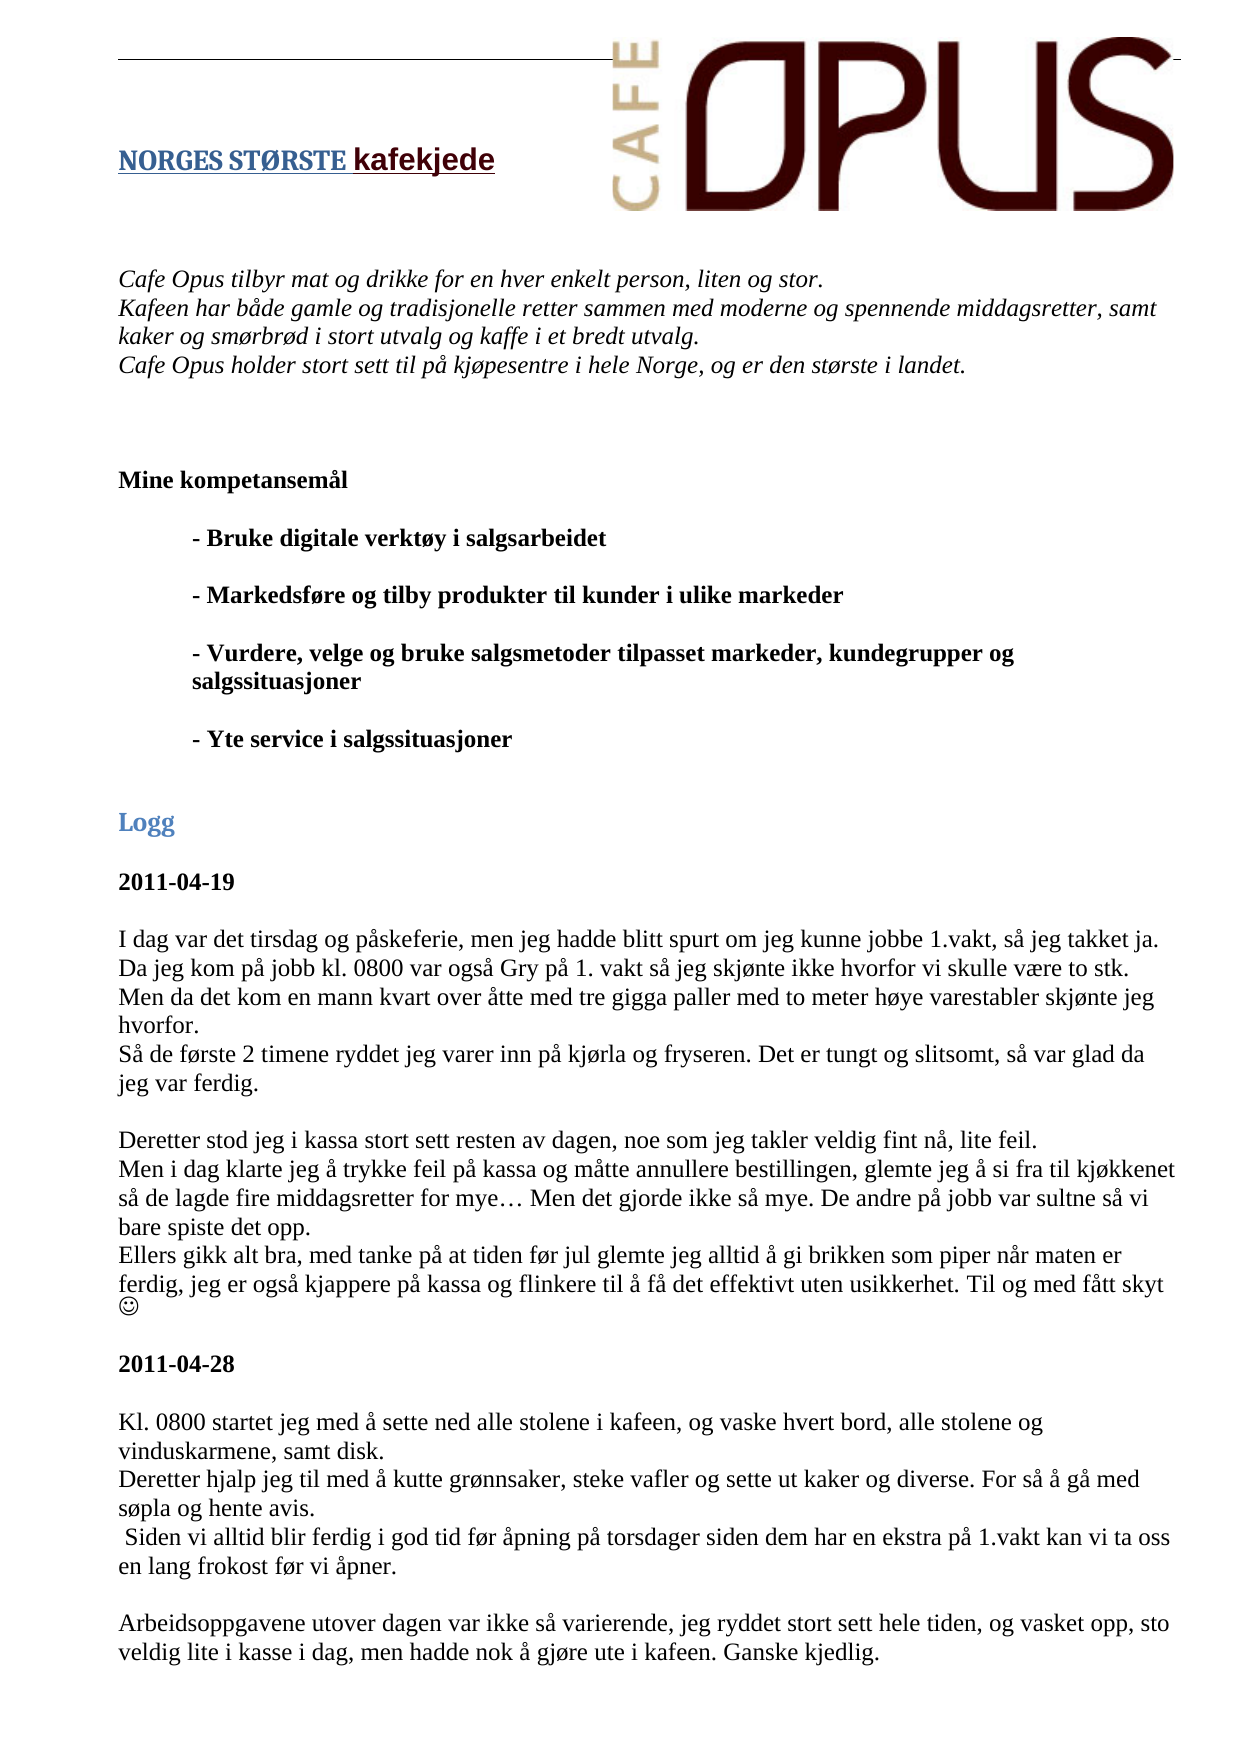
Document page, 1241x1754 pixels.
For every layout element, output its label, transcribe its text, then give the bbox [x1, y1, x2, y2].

text Kl. 0800 startet jeg med å sette ned alle stolene i kafeen, og vaske hvert bord, alle stolene og vinduskarmene, samt disk. Deretter hjalp jeg til med å kutte grønnsaker, steke vafler og sette ut kaker og diverse. For så å gå med søpla og hente avis. [118, 1407, 1181, 1522]
text - Yte service i salgssituasjoner [192, 724, 1181, 753]
text I dag var det tirsdag og påskeferie, men jeg hadde blitt spurt om jeg kunne jobbe 1.vakt, så jeg takket ja. Da jeg kom på jobb kl. 0800 var også Gry på 1. vakt så jeg skjønte ikke hvorfor vi skulle være to stk. Men da det kom en mann kvart over åtte med tre gigga paller med to meter høye varestabler skjønte jeg hvorfor. [118, 924, 1181, 1039]
text - Markedsføre og tilby produkter til kunder i ulike markeder [118, 580, 1181, 609]
text - Bruke digitale verktøy i salgsarbeidet [118, 523, 1181, 551]
text 2011-04-19 [118, 867, 1181, 896]
subtitle Logg [118, 807, 1181, 838]
text Men i dag klarte jeg å trykke feil på kassa og måtte annullere bestillingen, glemte jeg å si fra til kjøkkenet så de lagde fire middagsretter for mye… Men det gjorde ikke så mye. De andre på jobb var sultne så vi bare spiste det opp. [118, 1154, 1181, 1241]
text Cafe Opus holder stort sett til på kjøpesentre i hele Norge, og er den største i landet. [118, 350, 1181, 379]
text Deretter stod jeg i kassa stort sett resten av dagen, noe som jeg takler veldig fint nå, lite feil. [118, 1126, 1181, 1154]
text Cafe Opus tilbyr mat og drikke for en hver enkelt person, liten og stor. [118, 264, 1181, 293]
picture [612, 37, 1174, 211]
text Kafeen har både gamle og tradisjonelle retter sammen med moderne og spennende middagsretter, samt kaker og smørbrød i stort utvalg og kaffe i et bredt utvalg. [118, 293, 1181, 350]
text Mine kompetansemål [118, 465, 1181, 494]
text Så de første 2 timene ryddet jeg varer inn på kjørla og fryseren. Det er tungt og slitsomt, så var glad da jeg var ferdig. [118, 1039, 1181, 1097]
text 2011-04-28 [118, 1349, 1181, 1378]
text - Vurdere, velge og bruke salgsmetoder tilpasset markeder, kundegrupper og salgssituasjoner [192, 638, 1181, 695]
text Arbeidsoppgavene utover dagen var ikke så varierende, jeg ryddet stort sett hele tiden, og vasket opp, sto veldig lite i kasse i dag, men hadde nok å gjøre ute i kafeen. Ganske kjedlig. [118, 1608, 1181, 1666]
text Siden vi alltid blir ferdig i god tid før åpning på torsdager siden dem har en ekstra på 1.vakt kan vi ta oss en lang frokost før vi åpner. [118, 1522, 1181, 1579]
text Ellers gikk alt bra, med tanke på at tiden før jul glemte jeg alltid å gi brikken som piper når maten er ferdig, jeg er også kjappere på kassa og flinkere til å få det effektivt uten usikkerhet. Til og med fått skyt [118, 1241, 1181, 1321]
subtitle NORGES STØRSTE kafekjede [118, 141, 612, 178]
